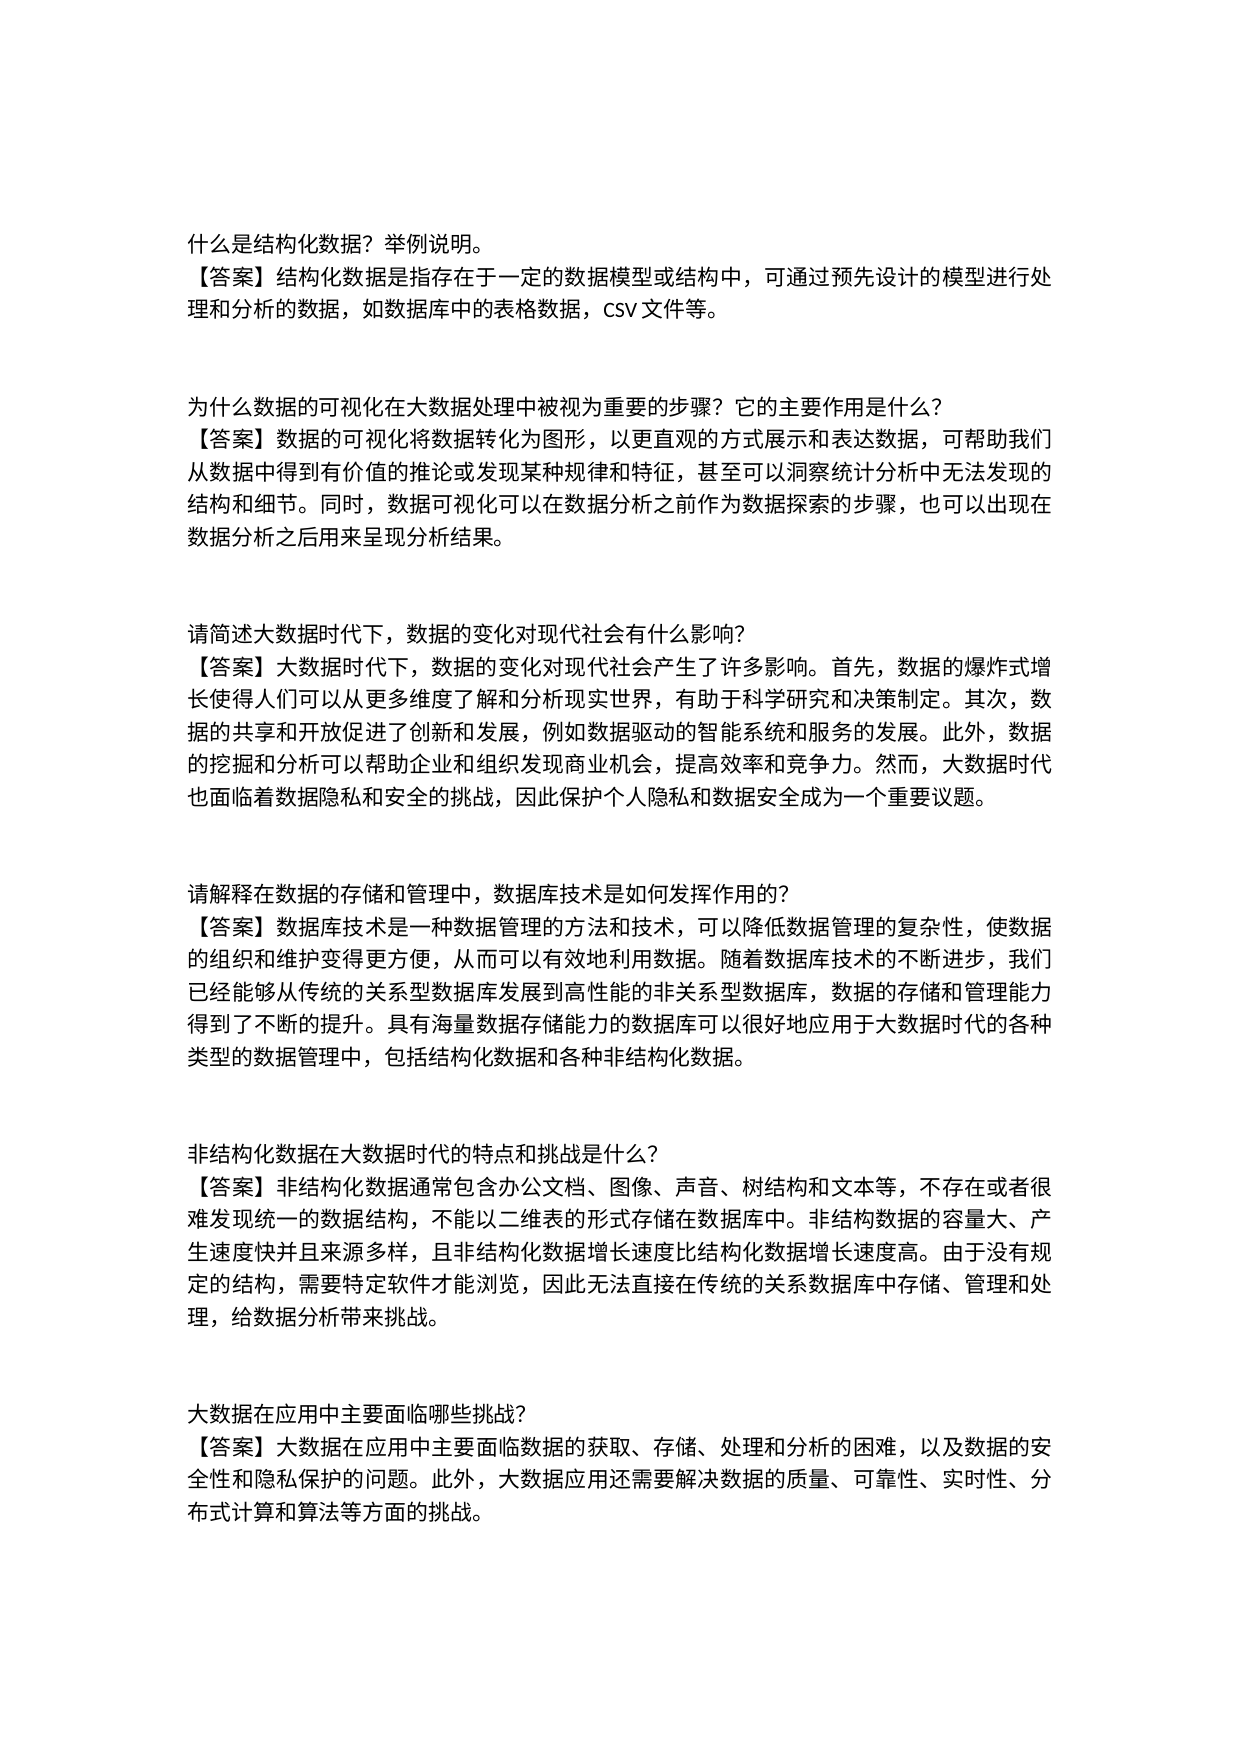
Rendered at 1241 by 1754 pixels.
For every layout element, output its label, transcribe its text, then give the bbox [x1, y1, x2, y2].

text 【答案】数据库技术是一种数据管理的方法和技术，可以降低数据管理的复杂性，使数据的组织和维护变得更方便，从而可以有效地利用数据。随着数据库技术的不断进步，我们已经能够从传统的关系型数据库发展到高性能的非关系型数据库，数据的存储和管理能力得到了不断的提升。具有海量数据存储能力的数据库可以很好地应用于大数据时代的各种类型的数据管理中，包括结构化数据和各种非结构化数据。 [187, 909, 1053, 1072]
text 大数据在应用中主要面临哪些挑战？ [187, 1397, 1053, 1429]
text 【答案】结构化数据是指存在于一定的数据模型或结构中，可通过预先设计的模型进行处理和分析的数据，如数据库中的表格数据，CSV文件等。 [187, 259, 1053, 324]
text 请简述大数据时代下，数据的变化对现代社会有什么影响？ [187, 617, 1053, 649]
text 非结构化数据在大数据时代的特点和挑战是什么？ [187, 1137, 1053, 1169]
text 为什么数据的可视化在大数据处理中被视为重要的步骤？它的主要作用是什么？ [187, 389, 1053, 422]
text 【答案】大数据在应用中主要面临数据的获取、存储、处理和分析的困难，以及数据的安全性和隐私保护的问题。此外，大数据应用还需要解决数据的质量、可靠性、实时性、分布式计算和算法等方面的挑战。 [187, 1429, 1053, 1527]
text 什么是结构化数据？举例说明。 [187, 227, 1053, 259]
text 请解释在数据的存储和管理中，数据库技术是如何发挥作用的？ [187, 877, 1053, 909]
text 【答案】数据的可视化将数据转化为图形，以更直观的方式展示和表达数据，可帮助我们从数据中得到有价值的推论或发现某种规律和特征，甚至可以洞察统计分析中无法发现的结构和细节。同时，数据可视化可以在数据分析之前作为数据探索的步骤，也可以出现在数据分析之后用来呈现分析结果。 [187, 422, 1053, 552]
text 【答案】非结构化数据通常包含办公文档、图像、声音、树结构和文本等，不存在或者很难发现统一的数据结构，不能以二维表的形式存储在数据库中。非结构数据的容量大、产生速度快并且来源多样，且非结构化数据增长速度比结构化数据增长速度高。由于没有规定的结构，需要特定软件才能浏览，因此无法直接在传统的关系数据库中存储、管理和处理，给数据分析带来挑战。 [187, 1169, 1053, 1332]
text 【答案】大数据时代下，数据的变化对现代社会产生了许多影响。首先，数据的爆炸式增长使得人们可以从更多维度了解和分析现实世界，有助于科学研究和决策制定。其次，数据的共享和开放促进了创新和发展，例如数据驱动的智能系统和服务的发展。此外，数据的挖掘和分析可以帮助企业和组织发现商业机会，提高效率和竞争力。然而，大数据时代也面临着数据隐私和安全的挑战，因此保护个人隐私和数据安全成为一个重要议题。 [187, 649, 1053, 812]
